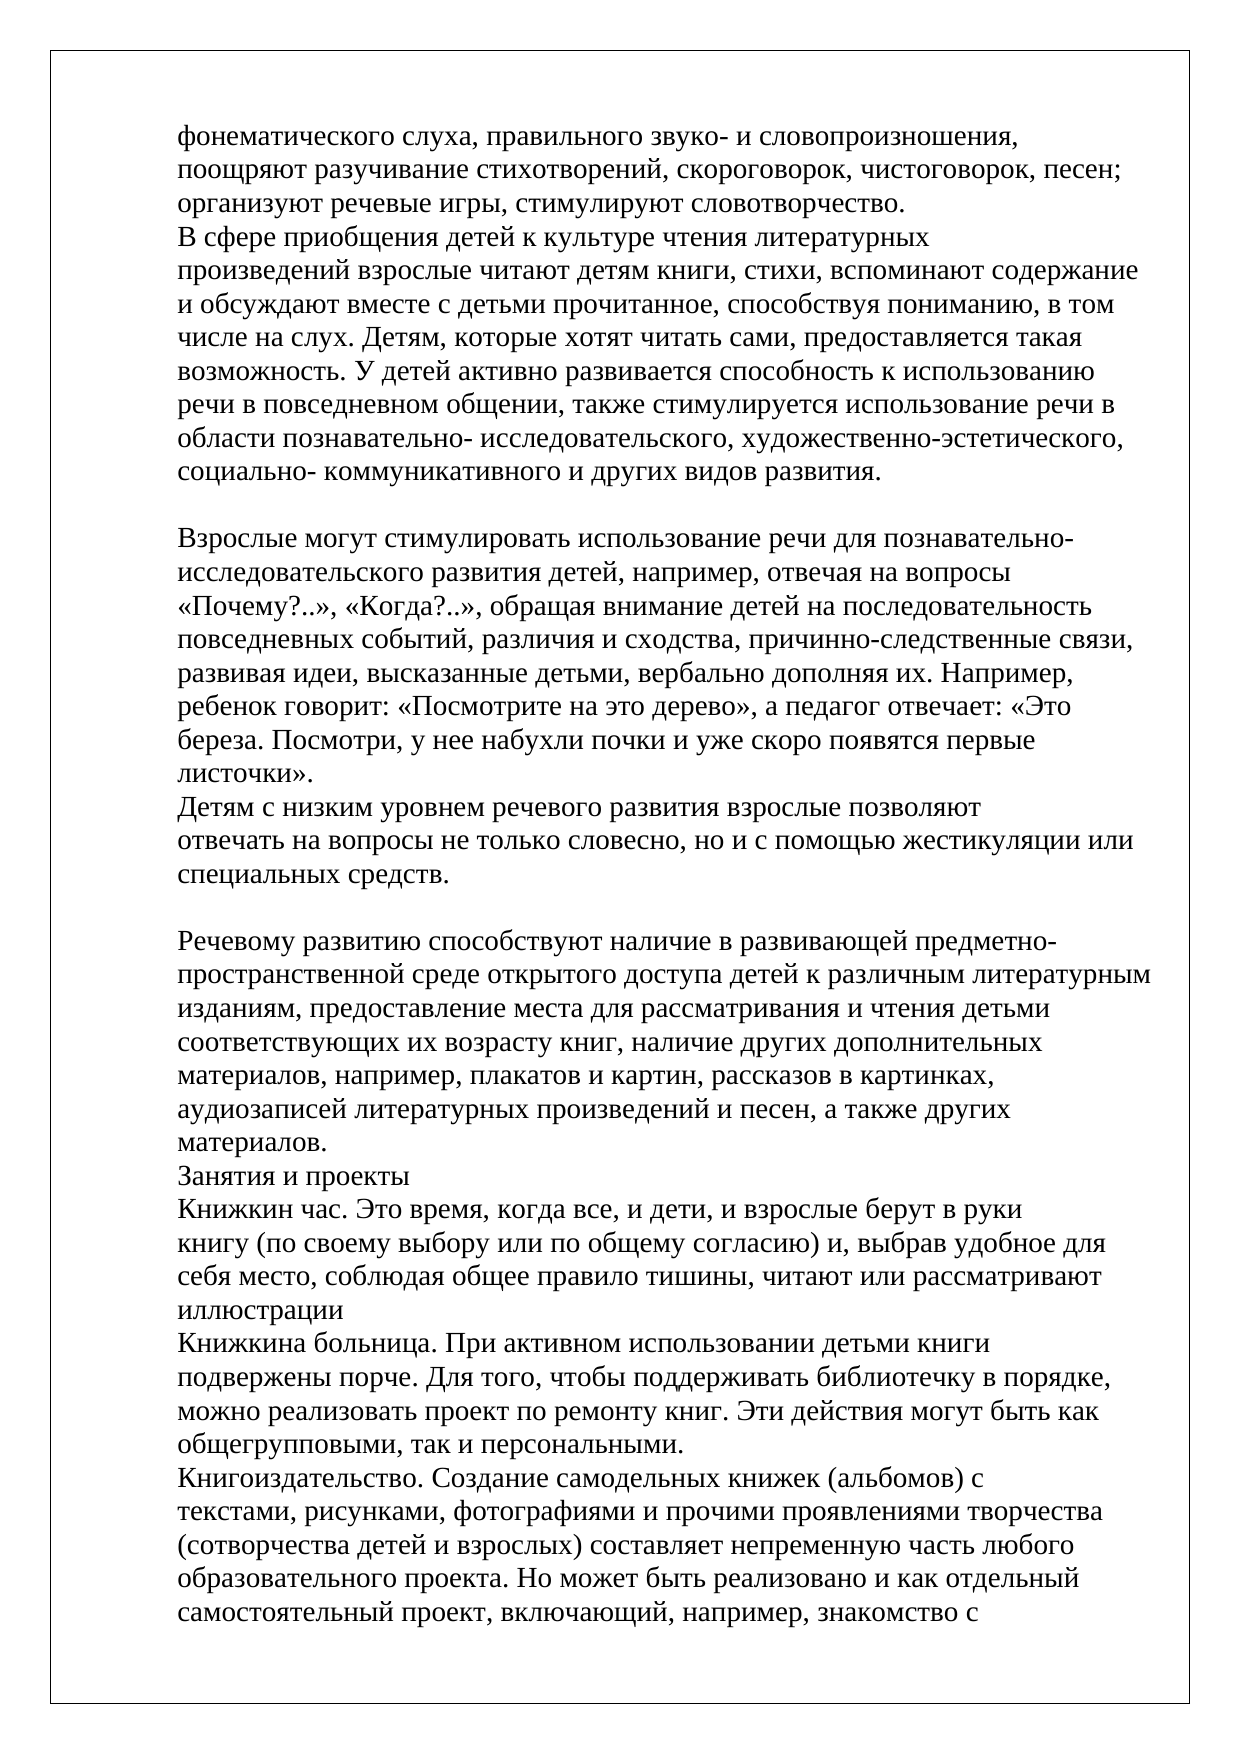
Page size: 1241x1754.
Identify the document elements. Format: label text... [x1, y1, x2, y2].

text произведений взрослые читают детям книги, стихи, вспоминают содержание [177, 252, 1152, 286]
text Книжкина больница. При активном использовании детьми книги [177, 1326, 1152, 1359]
text организуют речевые игры, стимулируют словотворчество. [177, 185, 1152, 219]
text общегрупповыми, так и персональными. [177, 1426, 1152, 1460]
text В сфере приобщения детей к культуре чтения литературных [177, 219, 1152, 252]
text поощряют разучивание стихотворений, скороговорок, чистоговорок, песен; [177, 152, 1152, 185]
text изданиям, предоставление места для рассматривания и чтения детьми [177, 990, 1152, 1024]
text пространственной среде открытого доступа детей к различным литературным [177, 957, 1152, 990]
text социально- коммуникативного и других видов развития. [177, 453, 1152, 487]
text ребенок говорит: «Посмотрите на это дерево», а педагог отвечает: «Это [177, 688, 1152, 722]
text иллюстрации [177, 1292, 1152, 1326]
text специальных средств. [177, 856, 1152, 889]
text подвержены порче. Для того, чтобы поддерживать библиотечку в порядке, [177, 1359, 1152, 1393]
text повседневных событий, различия и сходства, причинно-следственные связи, [177, 621, 1152, 655]
text образовательного проекта. Но может быть реализовано и как отдельный [177, 1560, 1152, 1594]
text «Почему?..», «Когда?..», обращая внимание детей на последовательность [177, 588, 1152, 621]
text речи в повседневном общении, также стимулируется использование речи в [177, 386, 1152, 420]
text Речевому развитию способствуют наличие в развивающей предметно- [177, 923, 1152, 957]
text листочки». [177, 755, 1152, 789]
text возможность. У детей активно развивается способность к использованию [177, 353, 1152, 386]
text исследовательского развития детей, например, отвечая на вопросы [177, 554, 1152, 588]
text материалов, например, плакатов и картин, рассказов в картинках, [177, 1057, 1152, 1091]
text и обсуждают вместе с детьми прочитанное, способствуя пониманию, в том [177, 286, 1152, 319]
text Книжкин час. Это время, когда все, и дети, и взрослые берут в руки [177, 1191, 1152, 1225]
text самостоятельный проект, включающий, например, знакомство с [177, 1594, 1152, 1627]
text соответствующих их возрасту книг, наличие других дополнительных [177, 1024, 1152, 1057]
text фонематического слуха, правильного звуко- и словопроизношения, [177, 118, 1152, 152]
text области познавательно- исследовательского, художественно-эстетического, [177, 420, 1152, 453]
text числе на слух. Детям, которые хотят читать сами, предоставляется такая [177, 319, 1152, 353]
text развивая идеи, высказанные детьми, вербально дополняя их. Например, [177, 655, 1152, 688]
text можно реализовать проект по ремонту книг. Эти действия могут быть как [177, 1393, 1152, 1426]
text Книгоиздательство. Создание самодельных книжек (альбомов) с [177, 1460, 1152, 1493]
text текстами, рисунками, фотографиями и прочими проявлениями творчества [177, 1493, 1152, 1527]
text (сотворчества детей и взрослых) составляет непременную часть любого [177, 1527, 1152, 1560]
text Детям с низким уровнем речевого развития взрослые позволяют [177, 789, 1152, 822]
text береза. Посмотри, у нее набухли почки и уже скоро появятся первые [177, 722, 1152, 755]
text себя место, соблюдая общее правило тишины, читают или рассматривают [177, 1258, 1152, 1292]
text Взрослые могут стимулировать использование речи для познавательно- [177, 521, 1152, 554]
text книгу (по своему выбору или по общему согласию) и, выбрав удобное для [177, 1225, 1152, 1258]
text отвечать на вопросы не только словесно, но и с помощью жестикуляции или [177, 822, 1152, 856]
text материалов. [177, 1124, 1152, 1158]
text Занятия и проекты [177, 1158, 1152, 1191]
text аудиозаписей литературных произведений и песен, а также других [177, 1091, 1152, 1124]
